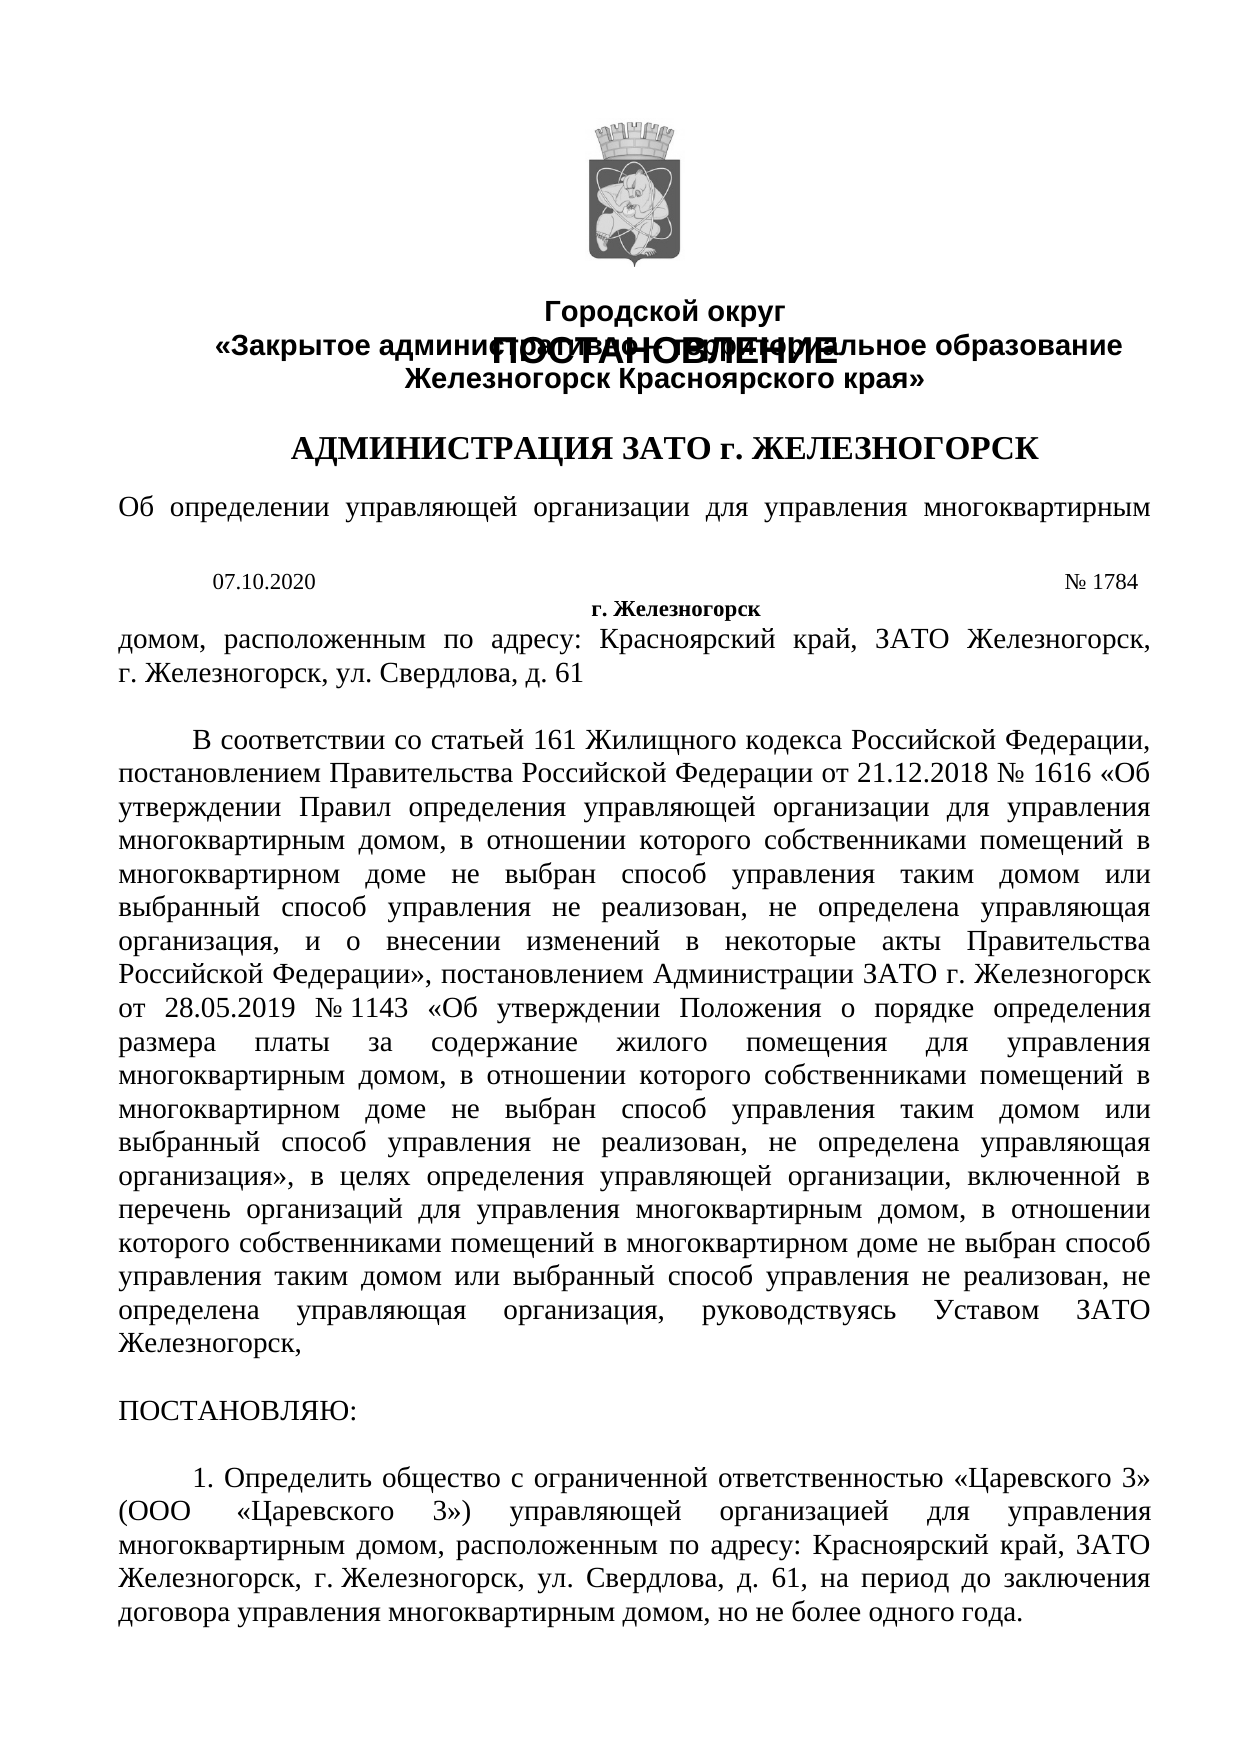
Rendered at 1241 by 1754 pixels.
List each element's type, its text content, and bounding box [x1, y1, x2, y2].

text г. Железногорск [166, 595, 1186, 621]
title 1. Определить общество с ограниченной ответственностью «Царевского 3» (ООО «Царевского 3») управляющей организацией для управления многоквартирным домом, расположенным по адресу: Красноярский край, ЗАТО Железногорск, г. Железногорск, ул. Свердлова, д. 61, на период до заключения договора управления многоквартирным домом, но не более одного года. [118, 1460, 1152, 1627]
text В соответствии со статьей 161 Жилищного кодекса Российской Федерации, постановлением Правительства Российской Федерации от 21.12.2018 № 1616 «Об утверждении Правил определения управляющей организации для управления многоквартирным домом, в отношении которого собственниками помещений в многоквартирном доме не выбран способ управления таким домом или выбранный способ управления не реализован, не определена управляющая организация, и о внесении изменений в некоторые акты Правительства Российской Федерации», постановлением Администрации ЗАТО г. Железногорск от 28.05.2019 № 1143 «Об утверждении Положения о порядке определения размера платы за содержание жилого помещения для управления многоквартирным домом, в отношении которого собственниками помещений в многоквартирном доме не выбран способ управления таким домом или выбранный способ управления не реализован, не определена управляющая организация», в целях определения управляющей организации, включенной в перечень организаций для управления многоквартирным домом, в отношении которого собственниками помещений в многоквартирном доме не выбран способ управления таким домом или выбранный способ управления не реализован, не определена управляющая организация, руководствуясь Уставом ЗАТО Железногорск, [118, 722, 1152, 1359]
title ПОСТАНОВЛЯЮ: [118, 1393, 1152, 1426]
title Об определении управляющей организации для управления многоквартирным домом, расположенным по адресу: Красноярский край, ЗАТО Железногорск, г. Железногорск, ул. Свердлова, д. 61 [118, 380, 1152, 688]
text Городской округ [149, 294, 1180, 328]
text 07.10.2020 № 1784 [166, 568, 1186, 595]
text ПОСТАНОВЛЕНИЕ [149, 328, 1180, 371]
text «Закрытое административно – территориальное образование Железногорск Красноярского края» [149, 371, 1180, 395]
subtitle АДМИНИСТРАЦИЯ ЗАТО г. ЖЕЛЕЗНОГОРСК [149, 428, 1180, 467]
